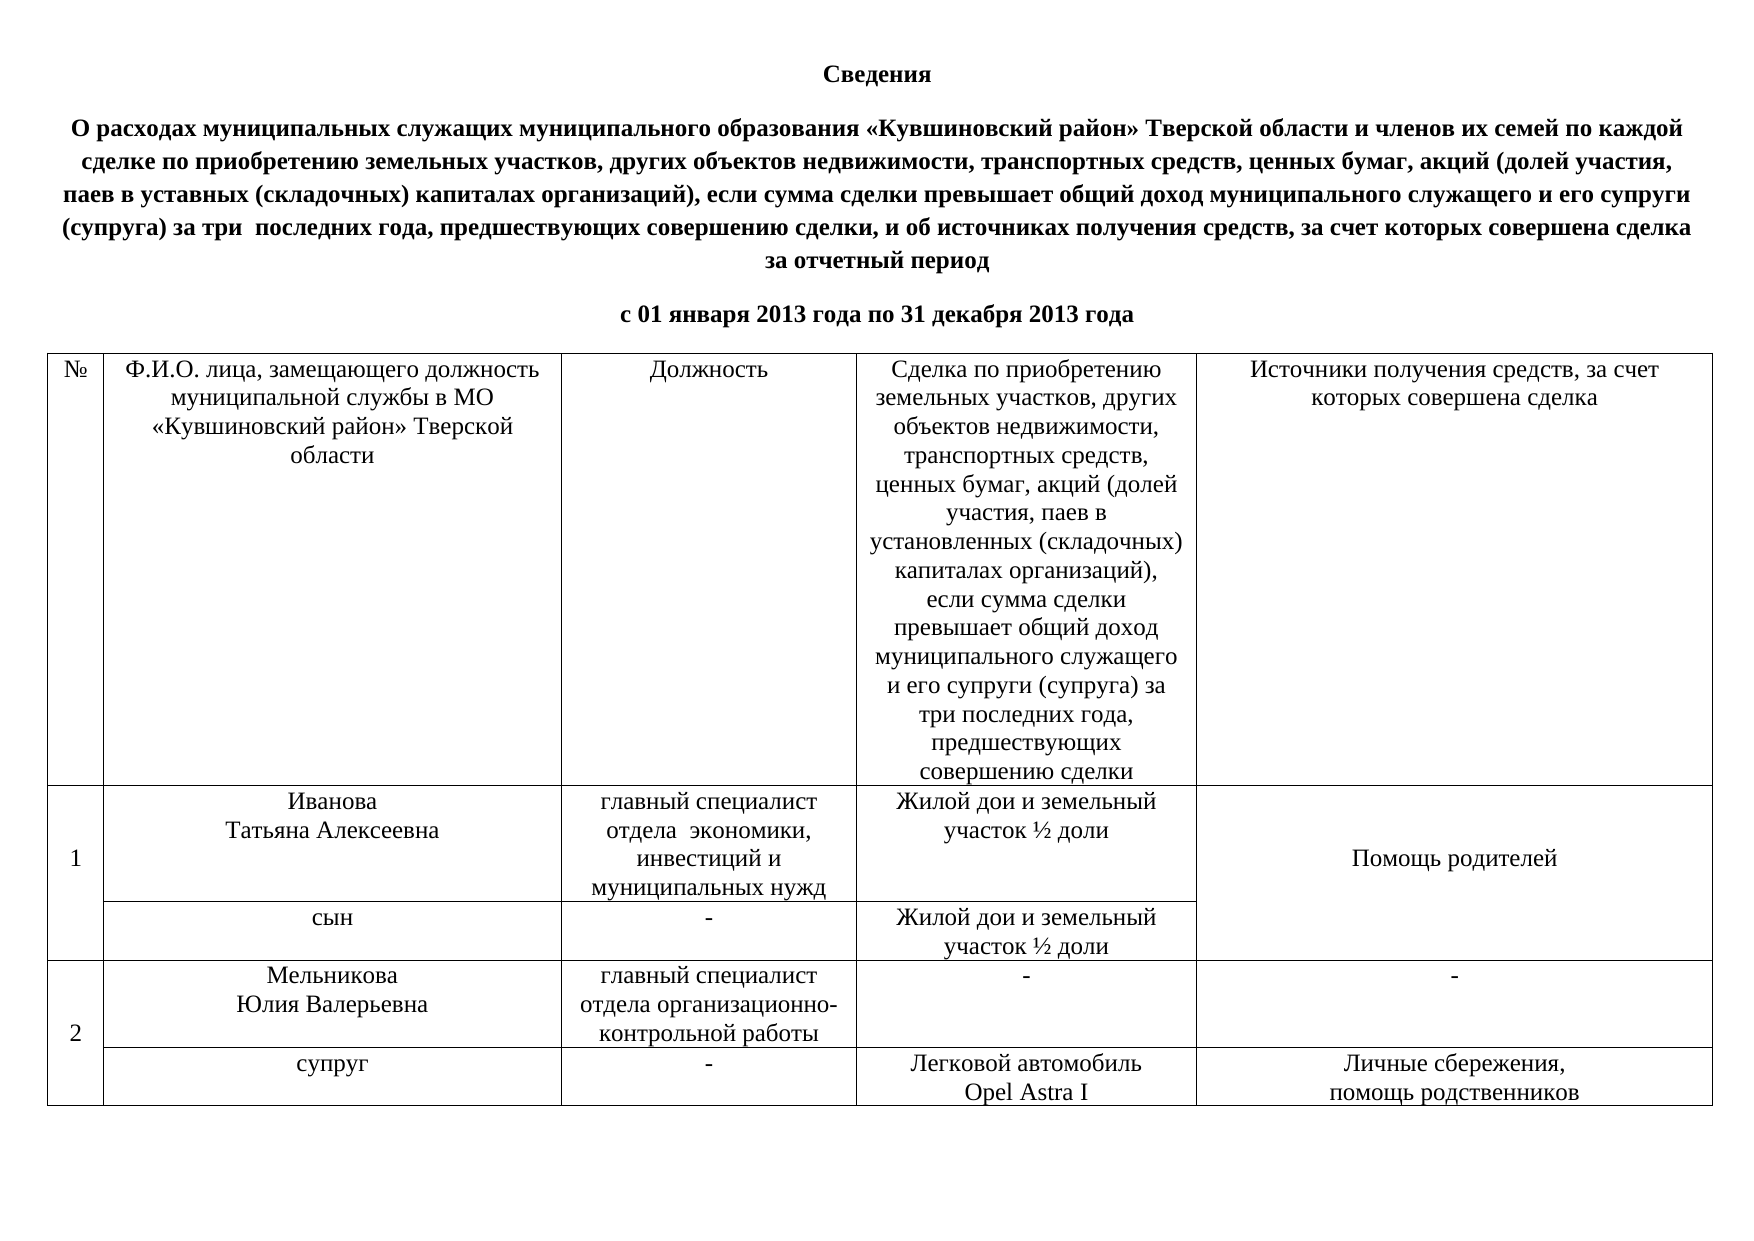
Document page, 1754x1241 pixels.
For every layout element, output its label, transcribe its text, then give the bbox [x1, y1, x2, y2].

table_cell Жилой дои и земельный участок ½ доли [857, 902, 1196, 959]
text О расходах муниципальных служащих муниципального образования «Кувшиновский район» Тверской области и членов их семей по каждой сделке по приобретению земельных участков, других объектов недвижимости, транспортных средств, ценных бумаг, акций (долей участия, паев в уставных (складочных) капиталах организаций), если сумма сделки превышает общий доход муниципального служащего и его супруги (супруга) за три последних года, предшествующих совершению сделки, и об источниках получения средств, за счет которых совершена сделка за отчетный период [59, 113, 1695, 274]
table_cell Жилой дои и земельный участок ½ доли [857, 786, 1196, 901]
table_cell сын [104, 902, 561, 959]
table_header Сделка по приобретению земельных участков, других объектов недвижимости, транспортных средств, ценных бумаг, акций (долей участия, паев в установленных (складочных) капиталах организаций), если сумма сделки превышает общий доход муниципального служащего и его супруги (супруга) за три последних года, предшествующих совершению сделки [857, 354, 1196, 785]
table_header № [48, 354, 103, 785]
table_cell Помощь родителей [1197, 786, 1712, 959]
table_cell 2 [48, 961, 103, 1105]
table_cell главный специалист отдела организационно-контрольной работы [562, 961, 856, 1047]
table_cell - [857, 961, 1196, 1047]
table_header Должность [562, 354, 856, 785]
table_cell - [562, 902, 856, 959]
text Сведения [59, 59, 1695, 88]
text с 01 января 2013 года по 31 декабря 2013 года [59, 299, 1695, 328]
table_cell супруг [104, 1048, 561, 1105]
table_header Источники получения средств, за счет которых совершена сделка [1197, 354, 1712, 785]
table_cell Личные сбережения, помощь родственников [1197, 1048, 1712, 1105]
table_cell Иванова Татьяна Алексеевна [104, 786, 561, 901]
table_cell Легковой автомобиль Opel Astra I [857, 1048, 1196, 1105]
table_cell Мельникова Юлия Валерьевна [104, 961, 561, 1047]
table_cell - [562, 1048, 856, 1105]
table_cell 1 [48, 786, 103, 959]
table_header Ф.И.О. лица, замещающего должность муниципальной службы в МО «Кувшиновский район» Тверской области [104, 354, 561, 785]
table_cell главный специалист отдела экономики, инвестиций и муниципальных нужд [562, 786, 856, 901]
table_cell - [1197, 961, 1712, 1047]
